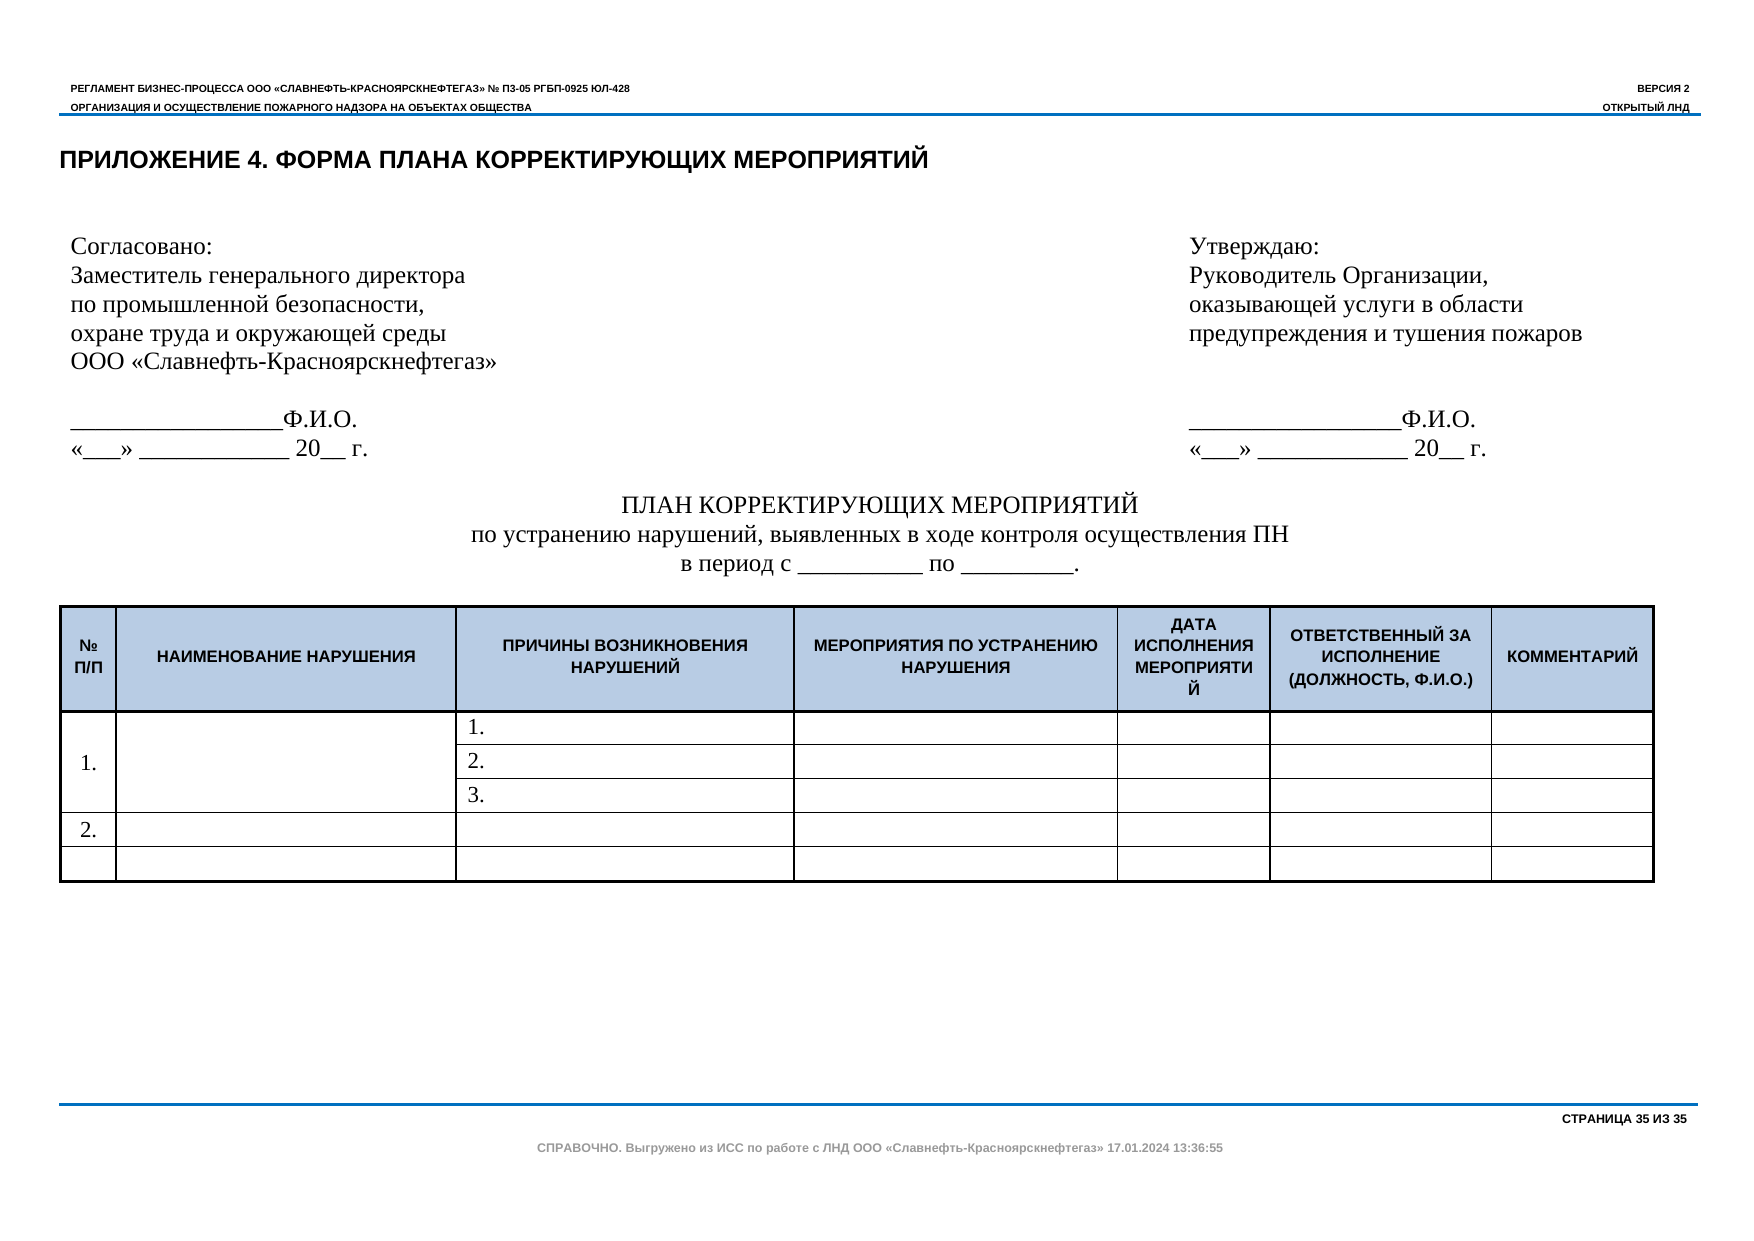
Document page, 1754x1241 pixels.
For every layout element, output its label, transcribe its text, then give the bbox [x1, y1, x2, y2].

table_cell [1492, 847, 1652, 879]
table_header Мероприятия по устранению нарушения [795, 608, 1117, 710]
table_cell [457, 847, 793, 879]
table_header Причины возникновения нарушений [457, 608, 793, 710]
text по устранению нарушений, выявленных в ходе контроля осуществления ПН [59, 519, 1701, 548]
table_cell [1118, 745, 1269, 778]
table_header № п/п [62, 608, 115, 710]
table_cell [1118, 713, 1269, 744]
table_cell [795, 847, 1117, 879]
table_cell [1118, 813, 1269, 846]
table_cell [117, 813, 455, 846]
table_cell [795, 779, 1117, 812]
table_header Наименование нарушения [117, 608, 455, 710]
table_cell [1271, 847, 1491, 879]
table_cell [117, 847, 455, 879]
table_cell [795, 745, 1117, 778]
table_header Согласовано: Заместитель генерального директора по промышленной безопасности, охране труда и окружающей среды ООО «Славнефть-Красноярскнефтегаз» _________________Ф.И.О. «___» ____________ 20__ г. [59, 231, 1178, 490]
text ПЛАН КОРРЕКТИРУЮЩИХ МЕРОПРИЯТИЙ [59, 490, 1701, 519]
table_cell [1492, 745, 1652, 778]
table_cell [62, 847, 115, 879]
table_header Комментарий [1492, 608, 1652, 710]
table_cell [795, 713, 1117, 744]
table_cell [117, 713, 455, 812]
table_cell [1118, 779, 1269, 812]
text в период с __________ по _________. [59, 548, 1701, 576]
table_cell [1492, 779, 1652, 812]
table_cell [1271, 779, 1491, 812]
table_cell [1492, 713, 1652, 744]
table_cell 2. [62, 813, 115, 846]
table_header Дата исполнения мероприятий [1118, 608, 1269, 710]
table_cell [1271, 713, 1491, 744]
table_cell [1118, 847, 1269, 879]
table_cell [457, 813, 793, 846]
table_header Ответственный за исполнение (должность, Ф.И.О.) [1271, 608, 1491, 710]
table_cell [1271, 745, 1491, 778]
text ПРИЛОЖЕНИЕ 4. ФОРМА ПЛАНА КОРРЕКТИРУЮЩИХ МЕРОПРИЯТИЙ [59, 145, 1701, 174]
table_cell 3. [457, 779, 793, 812]
table_cell [1492, 813, 1652, 846]
table_cell [1271, 813, 1491, 846]
table_cell 1. [457, 713, 793, 744]
table_cell 1. [62, 713, 115, 812]
table_cell 2. [457, 745, 793, 778]
table_header Утверждаю: Руководитель Организации, оказывающей услуги в области предупреждения и тушения пожаров _________________Ф.И.О. «___» ____________ 20__ г. [1178, 231, 1701, 490]
table_cell [795, 813, 1117, 846]
